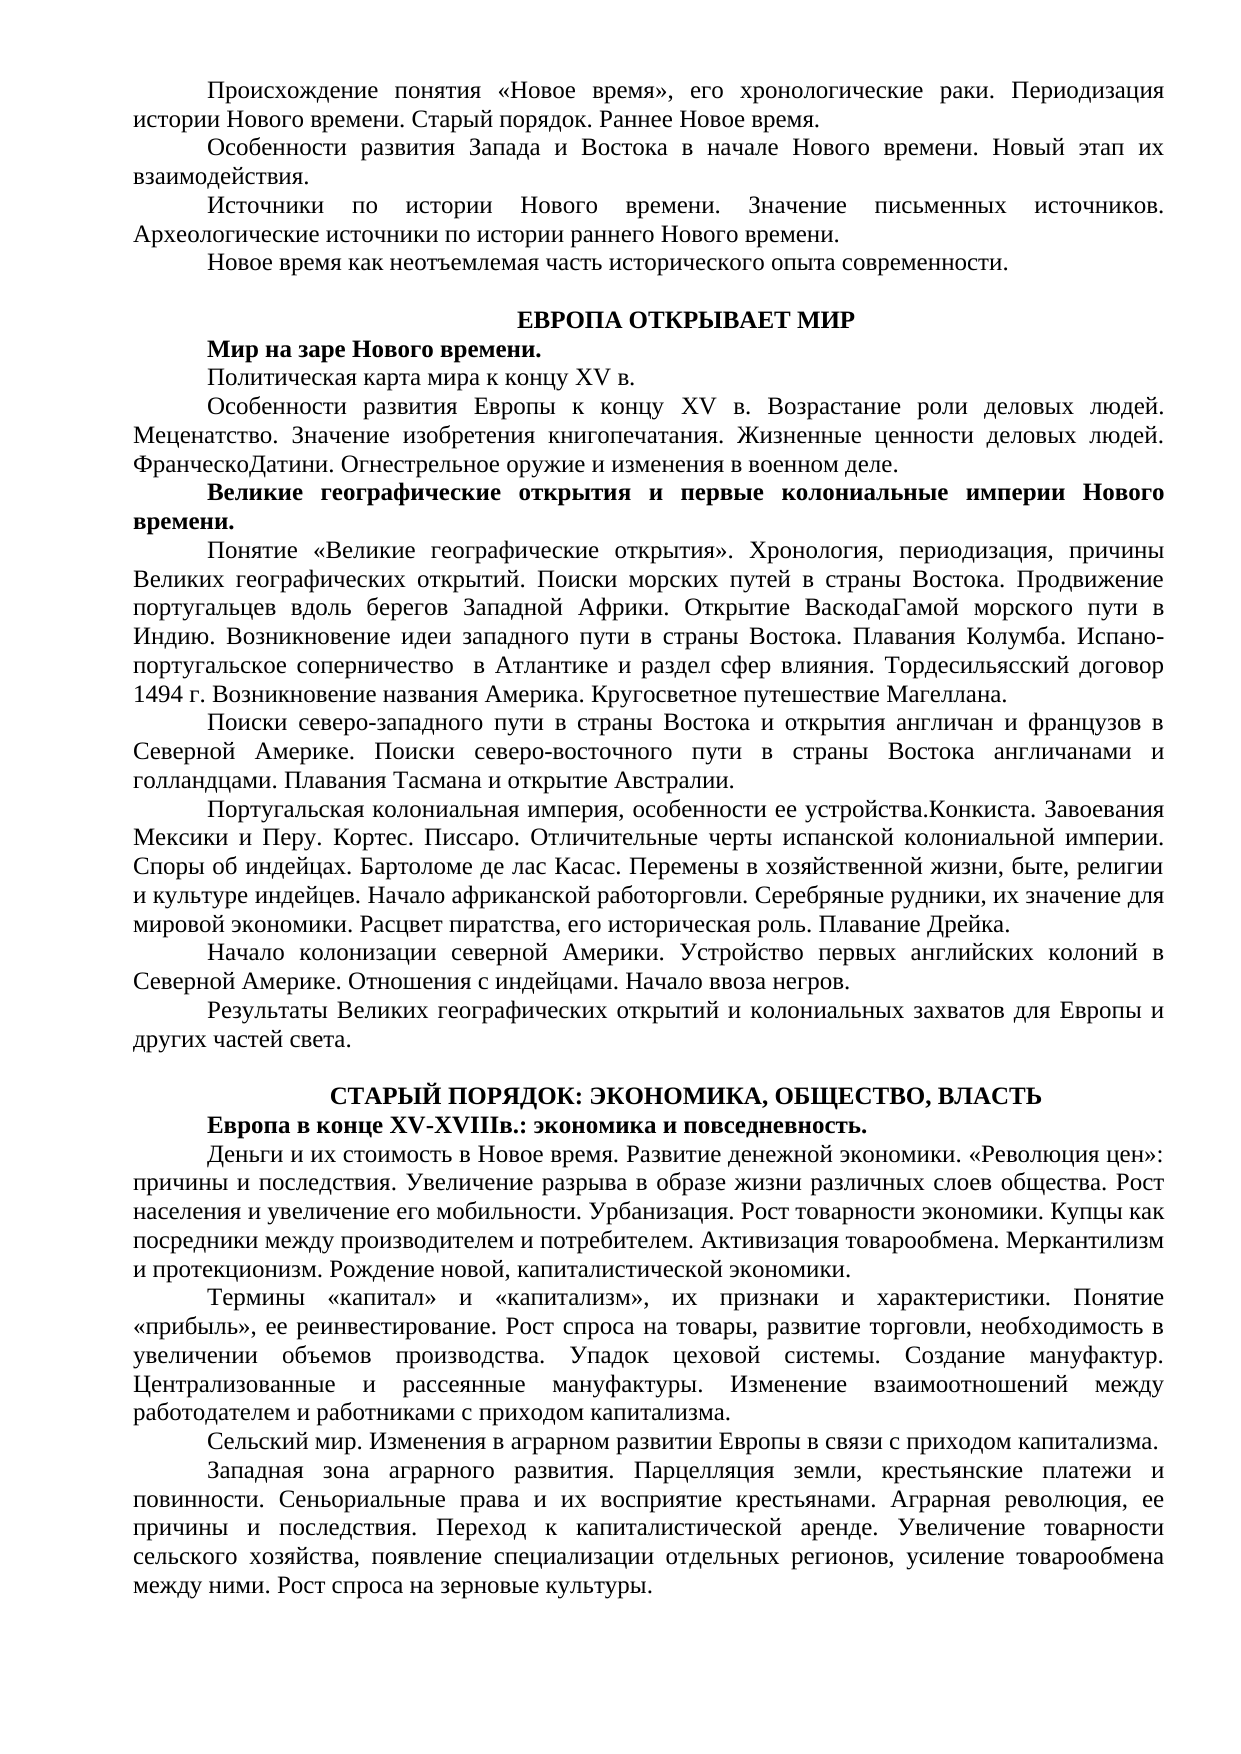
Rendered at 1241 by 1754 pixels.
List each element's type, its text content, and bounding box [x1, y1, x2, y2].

text Деньги и их стоимость в Новое время. Развитие денежной экономики. «Революция цен»: причины и последствия. Увеличение разрыва в образе жизни различных слоев общества. Рост населения и увеличение его мобильности. Урбанизация. Рост товарности экономики. Купцы как посредники между производителем и потребителем. Активизация товарообмена. Меркантилизм и протекционизм. Рождение новой, капиталистической экономики. [133, 1139, 1165, 1282]
text Особенности развития Запада и Востока в начале Нового времени. Новый этап их взаимодействия. [133, 132, 1165, 190]
text Европа в конце XV-XVIIIв.: экономика и повседневность. [133, 1110, 1165, 1139]
text Источники по истории Нового времени. Значение письменных источников. Археологические источники по истории раннего Нового времени. [133, 190, 1165, 247]
text Западная зона аграрного развития. Парцелляция земли, крестьянские платежи и повинности. Сеньориальные права и их восприятие крестьянами. Аграрная революция, ее причины и последствия. Переход к капиталистической аренде. Увеличение товарности сельского хозяйства, появление специализации отдельных регионов, усиление товарообмена между ними. Рост спроса на зерновые культуры. [133, 1455, 1165, 1599]
text СТАРЫЙ ПОРЯДОК: ЭКОНОМИКА, ОБЩЕСТВО, ВЛАСТЬ [133, 1081, 1165, 1110]
text ЕВРОПА ОТКРЫВАЕТ МИР [133, 305, 1165, 334]
text Сельский мир. Изменения в аграрном развитии Европы в связи с приходом капитализма. [133, 1426, 1165, 1455]
text Новое время как неотъемлемая часть исторического опыта современности. [133, 247, 1165, 276]
text Результаты Великих географических открытий и колониальных захватов для Европы и других частей света. [133, 995, 1165, 1052]
text Политическая карта мира к концу XV в. [133, 362, 1165, 391]
text Мир на заре Нового времени. [133, 334, 1165, 362]
text Начало колонизации северной Америки. Устройство первых английских колоний в Северной Америке. Отношения с индейцами. Начало ввоза негров. [133, 937, 1165, 995]
text Понятие «Великие географические открытия». Хронология, периодизация, причины Великих географических открытий. Поиски морских путей в страны Востока. Продвижение португальцев вдоль берегов Западной Африки. Открытие ВаскодаГамой морского пути в Индию. Возникновение идеи западного пути в страны Востока. Плавания Колумба. Испано-португальское соперничество в Атлантике и раздел сфер влияния. Тордесильясский договор 1494 г. Возникновение названия Америка. Кругосветное путешествие Магеллана. [133, 535, 1165, 707]
text Великие географические открытия и первые колониальные империи Нового времени. [133, 477, 1165, 535]
text Поиски северо-западного пути в страны Востока и открытия англичан и французов в Северной Америке. Поиски северо-восточного пути в страны Востока англичанами и голландцами. Плавания Тасмана и открытие Австралии. [133, 707, 1165, 794]
text Происхождение понятия «Новое время», его хронологические раки. Периодизация истории Нового времени. Старый порядок. Раннее Новое время. [133, 75, 1165, 132]
text Особенности развития Европы к концу XV в. Возрастание роли деловых людей. Меценатство. Значение изобретения книгопечатания. Жизненные ценности деловых людей. ФранческоДатини. Огнестрельное оружие и изменения в военном деле. [133, 391, 1165, 477]
text Португальская колониальная империя, особенности ее устройства.Конкиста. Завоевания Мексики и Перу. Кортес. Писсаро. Отличительные черты испанской колониальной империи. Споры об индейцах. Бартоломе де лас Касас. Перемены в хозяйственной жизни, быте, религии и культуре индейцев. Начало африканской работорговли. Серебряные рудники, их значение для мировой экономики. Расцвет пиратства, его историческая роль. Плавание Дрейка. [133, 794, 1165, 937]
text Термины «капитал» и «капитализм», их признаки и характеристики. Понятие «прибыль», ее реинвестирование. Рост спроса на товары, развитие торговли, необходимость в увеличении объемов производства. Упадок цеховой системы. Создание мануфактур. Централизованные и рассеянные мануфактуры. Изменение взаимоотношений между работодателем и работниками с приходом капитализма. [133, 1282, 1165, 1426]
